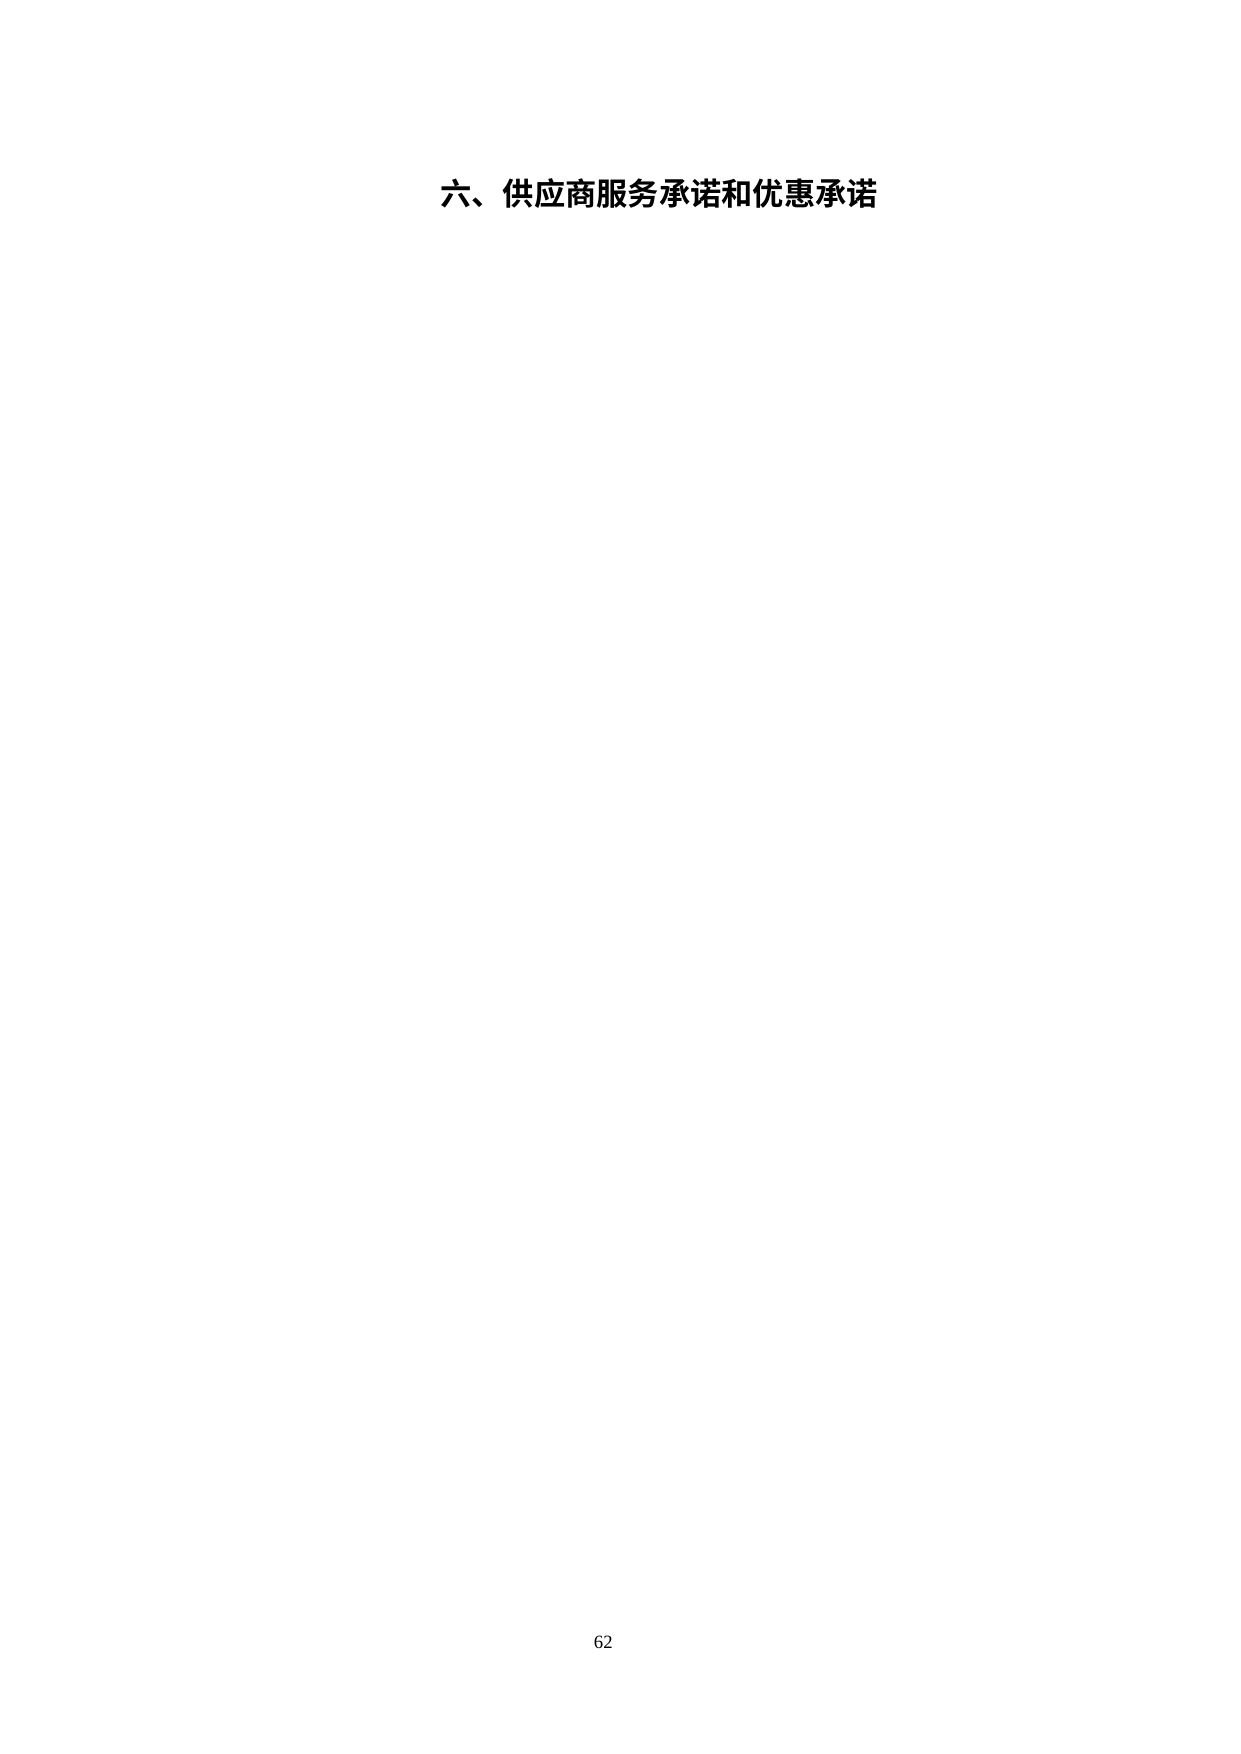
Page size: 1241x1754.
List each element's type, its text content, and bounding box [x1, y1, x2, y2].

text 六、供应商服务承诺和优惠承诺 [95, 152, 1121, 231]
